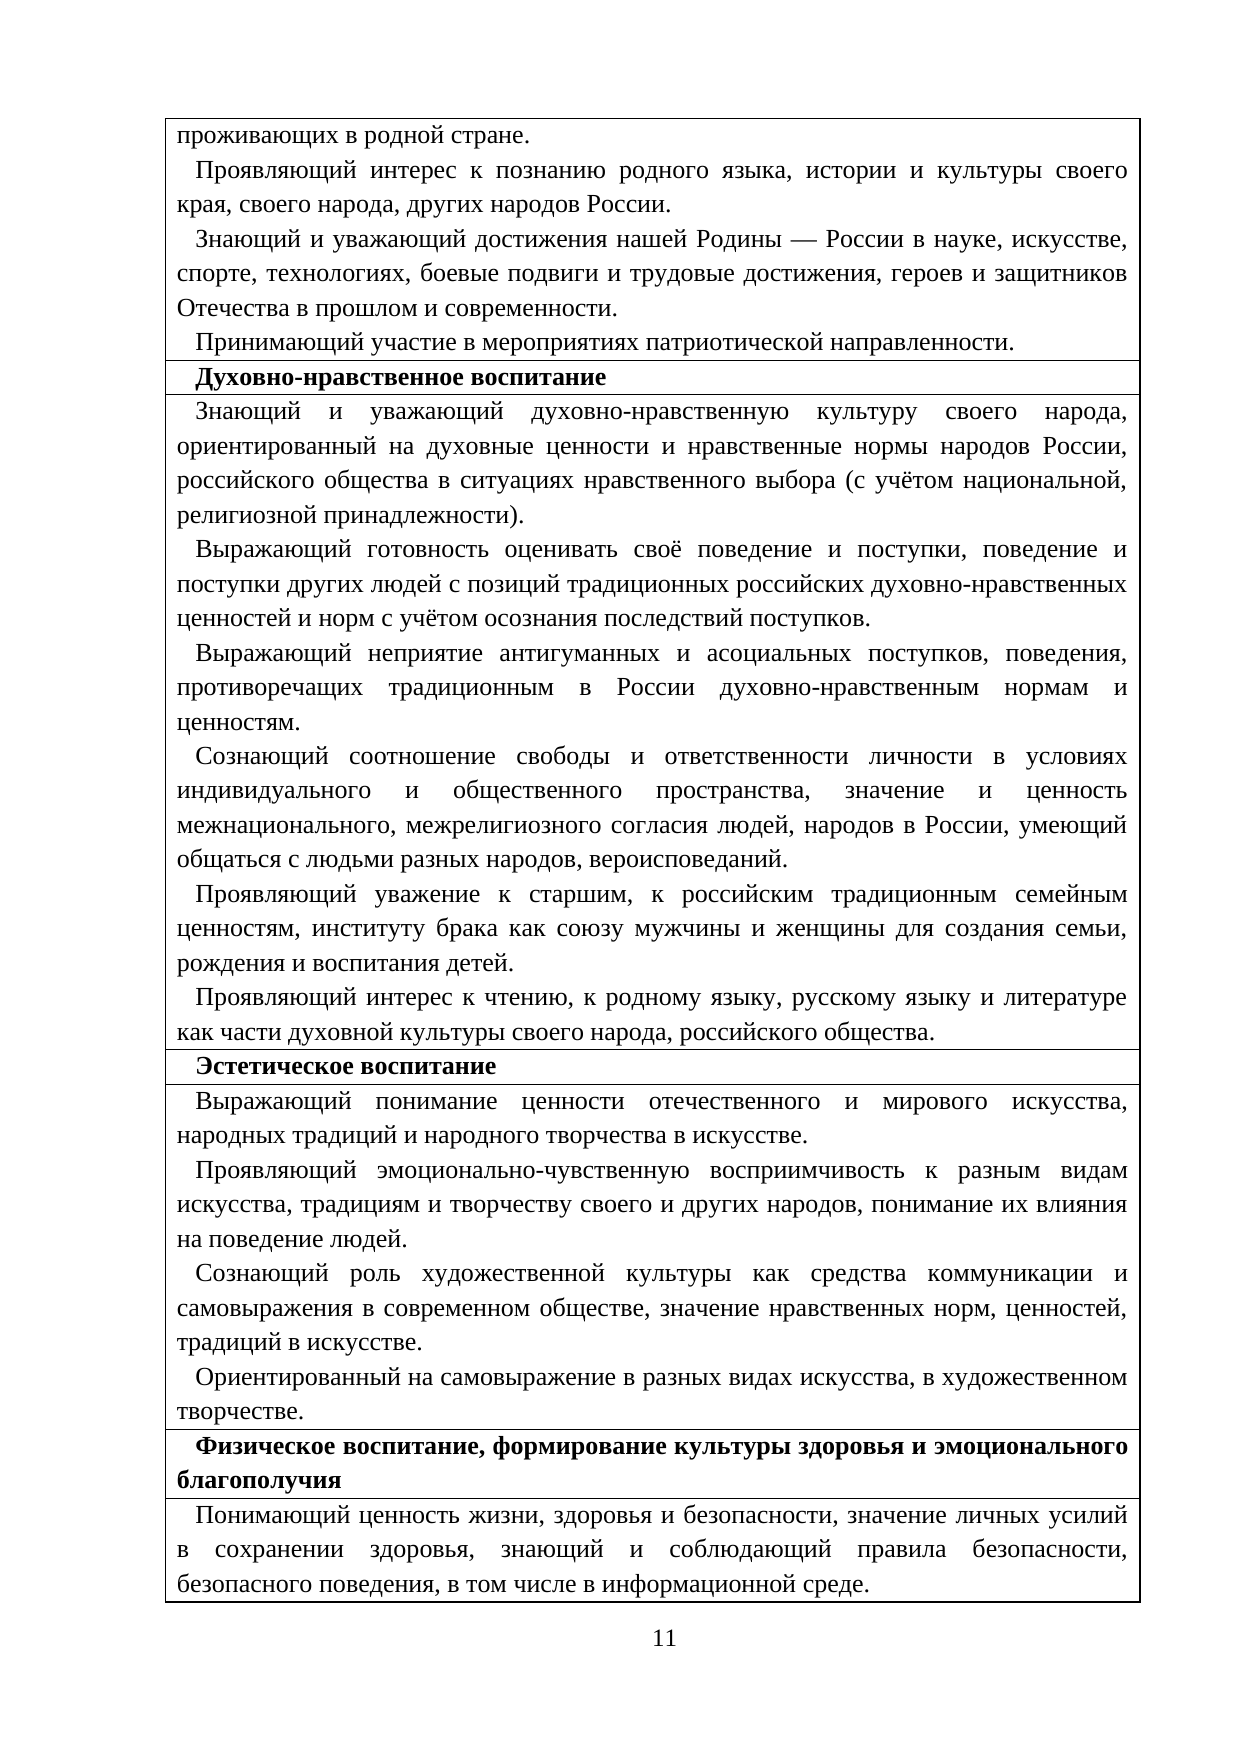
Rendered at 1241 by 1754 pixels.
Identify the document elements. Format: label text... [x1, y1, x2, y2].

table_cell Духовно-нравственное воспитание [166, 361, 1139, 394]
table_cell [166, 119, 1139, 359]
table_cell Выражающий понимание ценности отечественного и мирового искусства, народных традиций и народного творчества в искусстве. Проявляющий эмоционально-чувственную восприимчивость к разным видам искусства, традициям и творчеству своего и других народов, понимание их влияния на поведение людей. Сознающий роль художественной культуры как средства коммуникации и самовыражения в современном обществе, значение нравственных норм, ценностей, традиций в искусстве. Ориентированный на самовыражение в разных видах искусства, в художественном творчестве. [166, 1085, 1139, 1429]
table_cell Физическое воспитание, формирование культуры здоровья и эмоционального благополучия [166, 1430, 1139, 1498]
table_cell Эстетическое воспитание [166, 1050, 1139, 1084]
table_cell Знающий и уважающий духовно-нравственную культуру своего народа, ориентированный на духовные ценности и нравственные нормы народов России, российского общества в ситуациях нравственного выбора (с учётом национальной, религиозной принадлежности). Выражающий готовность оценивать своё поведение и поступки, поведение и поступки других людей с позиций традиционных российских духовно-нравственных ценностей и норм с учётом осознания последствий поступков. Выражающий неприятие антигуманных и асоциальных поступков, поведения, противоречащих традиционным в России духовно-нравственным нормам и ценностям. Сознающий соотношение свободы и ответственности личности в условиях индивидуального и общественного пространства, значение и ценность межнационального, межрелигиозного согласия людей, народов в России, умеющий общаться с людьми разных народов, вероисповеданий. Проявляющий уважение к старшим, к российским традиционным семейным ценностям, институту брака как союзу мужчины и женщины для создания семьи, рождения и воспитания детей. Проявляющий интерес к чтению, к родному языку, русскому языку и литературе как части духовной культуры своего народа, российского общества. [166, 395, 1139, 1049]
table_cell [166, 1499, 1139, 1601]
